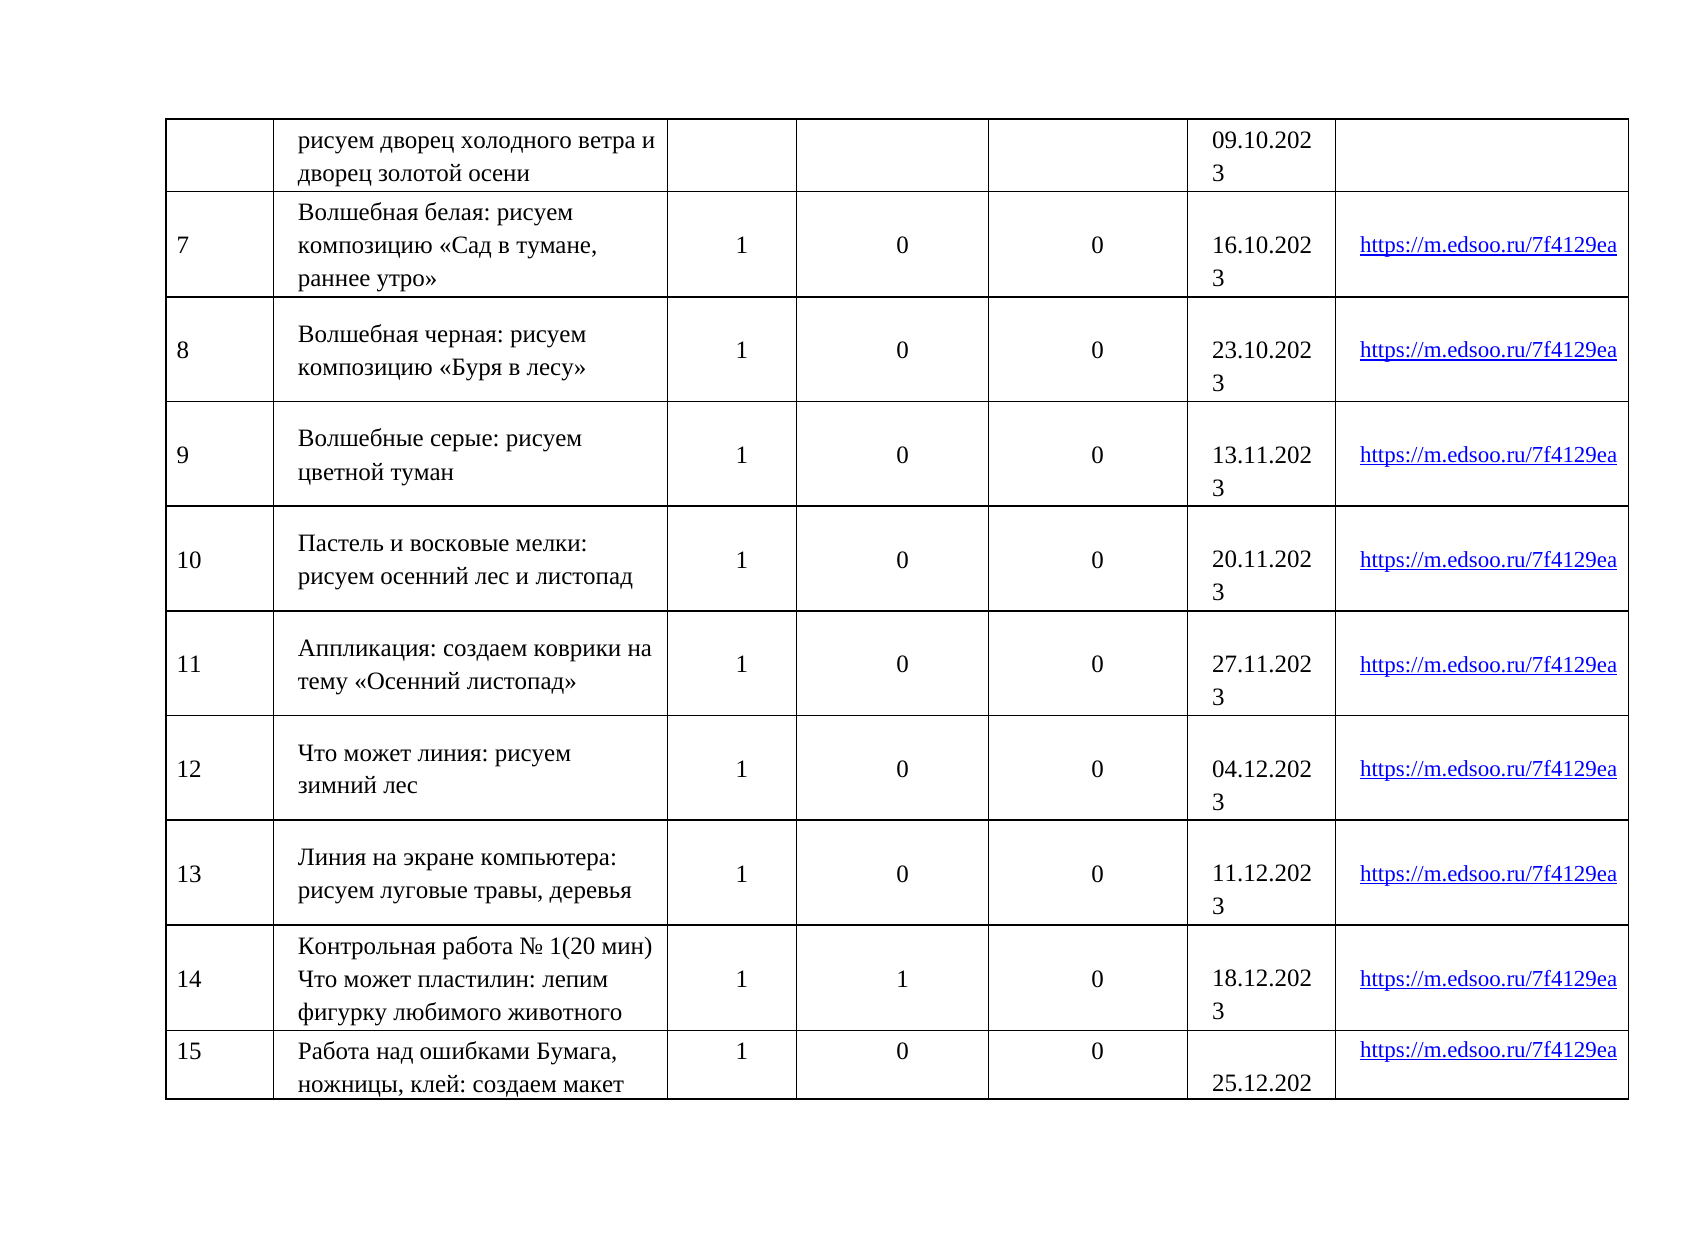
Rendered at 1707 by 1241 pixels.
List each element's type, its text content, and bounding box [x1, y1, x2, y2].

table_cell 1 [668, 192, 796, 296]
table_cell 0 [989, 926, 1187, 1029]
table_cell 0 [989, 402, 1187, 505]
table_cell 1 [668, 612, 796, 715]
table_cell 1 [668, 507, 796, 610]
table_cell Линия на экране компьютера: рисуем луговые травы, деревья [274, 821, 667, 924]
table_cell 13.11.2023 [1188, 402, 1335, 505]
table_cell 7 [167, 192, 273, 296]
table_cell 1 [668, 1031, 796, 1098]
table_cell 0 [797, 1031, 988, 1098]
table_cell 8 [167, 298, 273, 401]
table_cell 23.10.2023 [1188, 298, 1335, 401]
table_cell 0 [989, 821, 1187, 924]
table_cell 12 [167, 716, 273, 819]
table_cell 1 [668, 120, 796, 191]
table_cell https://m.edsoo.ru/7f4129ea [1336, 612, 1628, 715]
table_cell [1336, 120, 1628, 191]
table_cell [274, 120, 667, 191]
table_cell 1 [668, 716, 796, 819]
table_cell https://m.edsoo.ru/7f4129ea [1336, 298, 1628, 401]
table_cell https://m.edsoo.ru/7f4129ea [1336, 821, 1628, 924]
table_cell 0 [797, 298, 988, 401]
table_cell 1 [668, 926, 796, 1029]
table_cell 11.12.2023 [1188, 821, 1335, 924]
table_cell 13 [167, 821, 273, 924]
table_cell 20.11.2023 [1188, 507, 1335, 610]
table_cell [1336, 1031, 1628, 1098]
table_cell 9 [167, 402, 273, 505]
table_cell https://m.edsoo.ru/7f4129ea [1336, 507, 1628, 610]
table_cell 18.12.2023 [1188, 926, 1335, 1029]
table_cell Что может линия: рисуем зимний лес [274, 716, 667, 819]
table_cell 27.11.2023 [1188, 612, 1335, 715]
table_cell 0 [989, 1031, 1187, 1098]
table_cell 25.12.2023 [1188, 1031, 1335, 1098]
table_cell 0 [797, 612, 988, 715]
table_cell 14 [167, 926, 273, 1029]
table_cell 1 [797, 926, 988, 1029]
table_cell 10 [167, 507, 273, 610]
table_cell Контрольная работа № 1(20 мин) Что может пластилин: лепим фигурку любимого животного [274, 926, 667, 1029]
table_cell 0 [989, 716, 1187, 819]
table_cell 0 [797, 192, 988, 296]
table_cell 6 [167, 120, 273, 191]
table_cell 0 [797, 716, 988, 819]
table_cell 0 [797, 507, 988, 610]
table_cell 15 [167, 1031, 273, 1098]
table_cell 1 [668, 821, 796, 924]
table_cell 04.12.2023 [1188, 716, 1335, 819]
table_cell Пастель и восковые мелки: рисуем осенний лес и листопад [274, 507, 667, 610]
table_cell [274, 1031, 667, 1098]
table_cell 0 [989, 298, 1187, 401]
table_cell https://m.edsoo.ru/7f4129ea [1336, 926, 1628, 1029]
table_cell Волшебная черная: рисуем композицию «Буря в лесу» [274, 298, 667, 401]
table_cell 0 [797, 120, 988, 191]
table_cell 1 [668, 298, 796, 401]
table_cell 0 [989, 507, 1187, 610]
table_cell Волшебные серые: рисуем цветной туман [274, 402, 667, 505]
table_cell 11 [167, 612, 273, 715]
table_cell 09.10.2023 [1188, 120, 1335, 191]
table_cell https://m.edsoo.ru/7f4129ea [1336, 402, 1628, 505]
table_cell 16.10.2023 [1188, 192, 1335, 296]
table_cell 1 [668, 402, 796, 505]
table_cell https://m.edsoo.ru/7f4129ea [1336, 716, 1628, 819]
table_cell 0 [989, 612, 1187, 715]
table_cell https://m.edsoo.ru/7f4129ea [1336, 192, 1628, 296]
table_cell 0 [989, 120, 1187, 191]
table_cell Волшебная белая: рисуем композицию «Сад в тумане, раннее утро» [274, 192, 667, 296]
table_cell 0 [797, 821, 988, 924]
table_cell Аппликация: создаем коврики на тему «Осенний листопад» [274, 612, 667, 715]
table_cell 0 [797, 402, 988, 505]
table_cell 0 [989, 192, 1187, 296]
